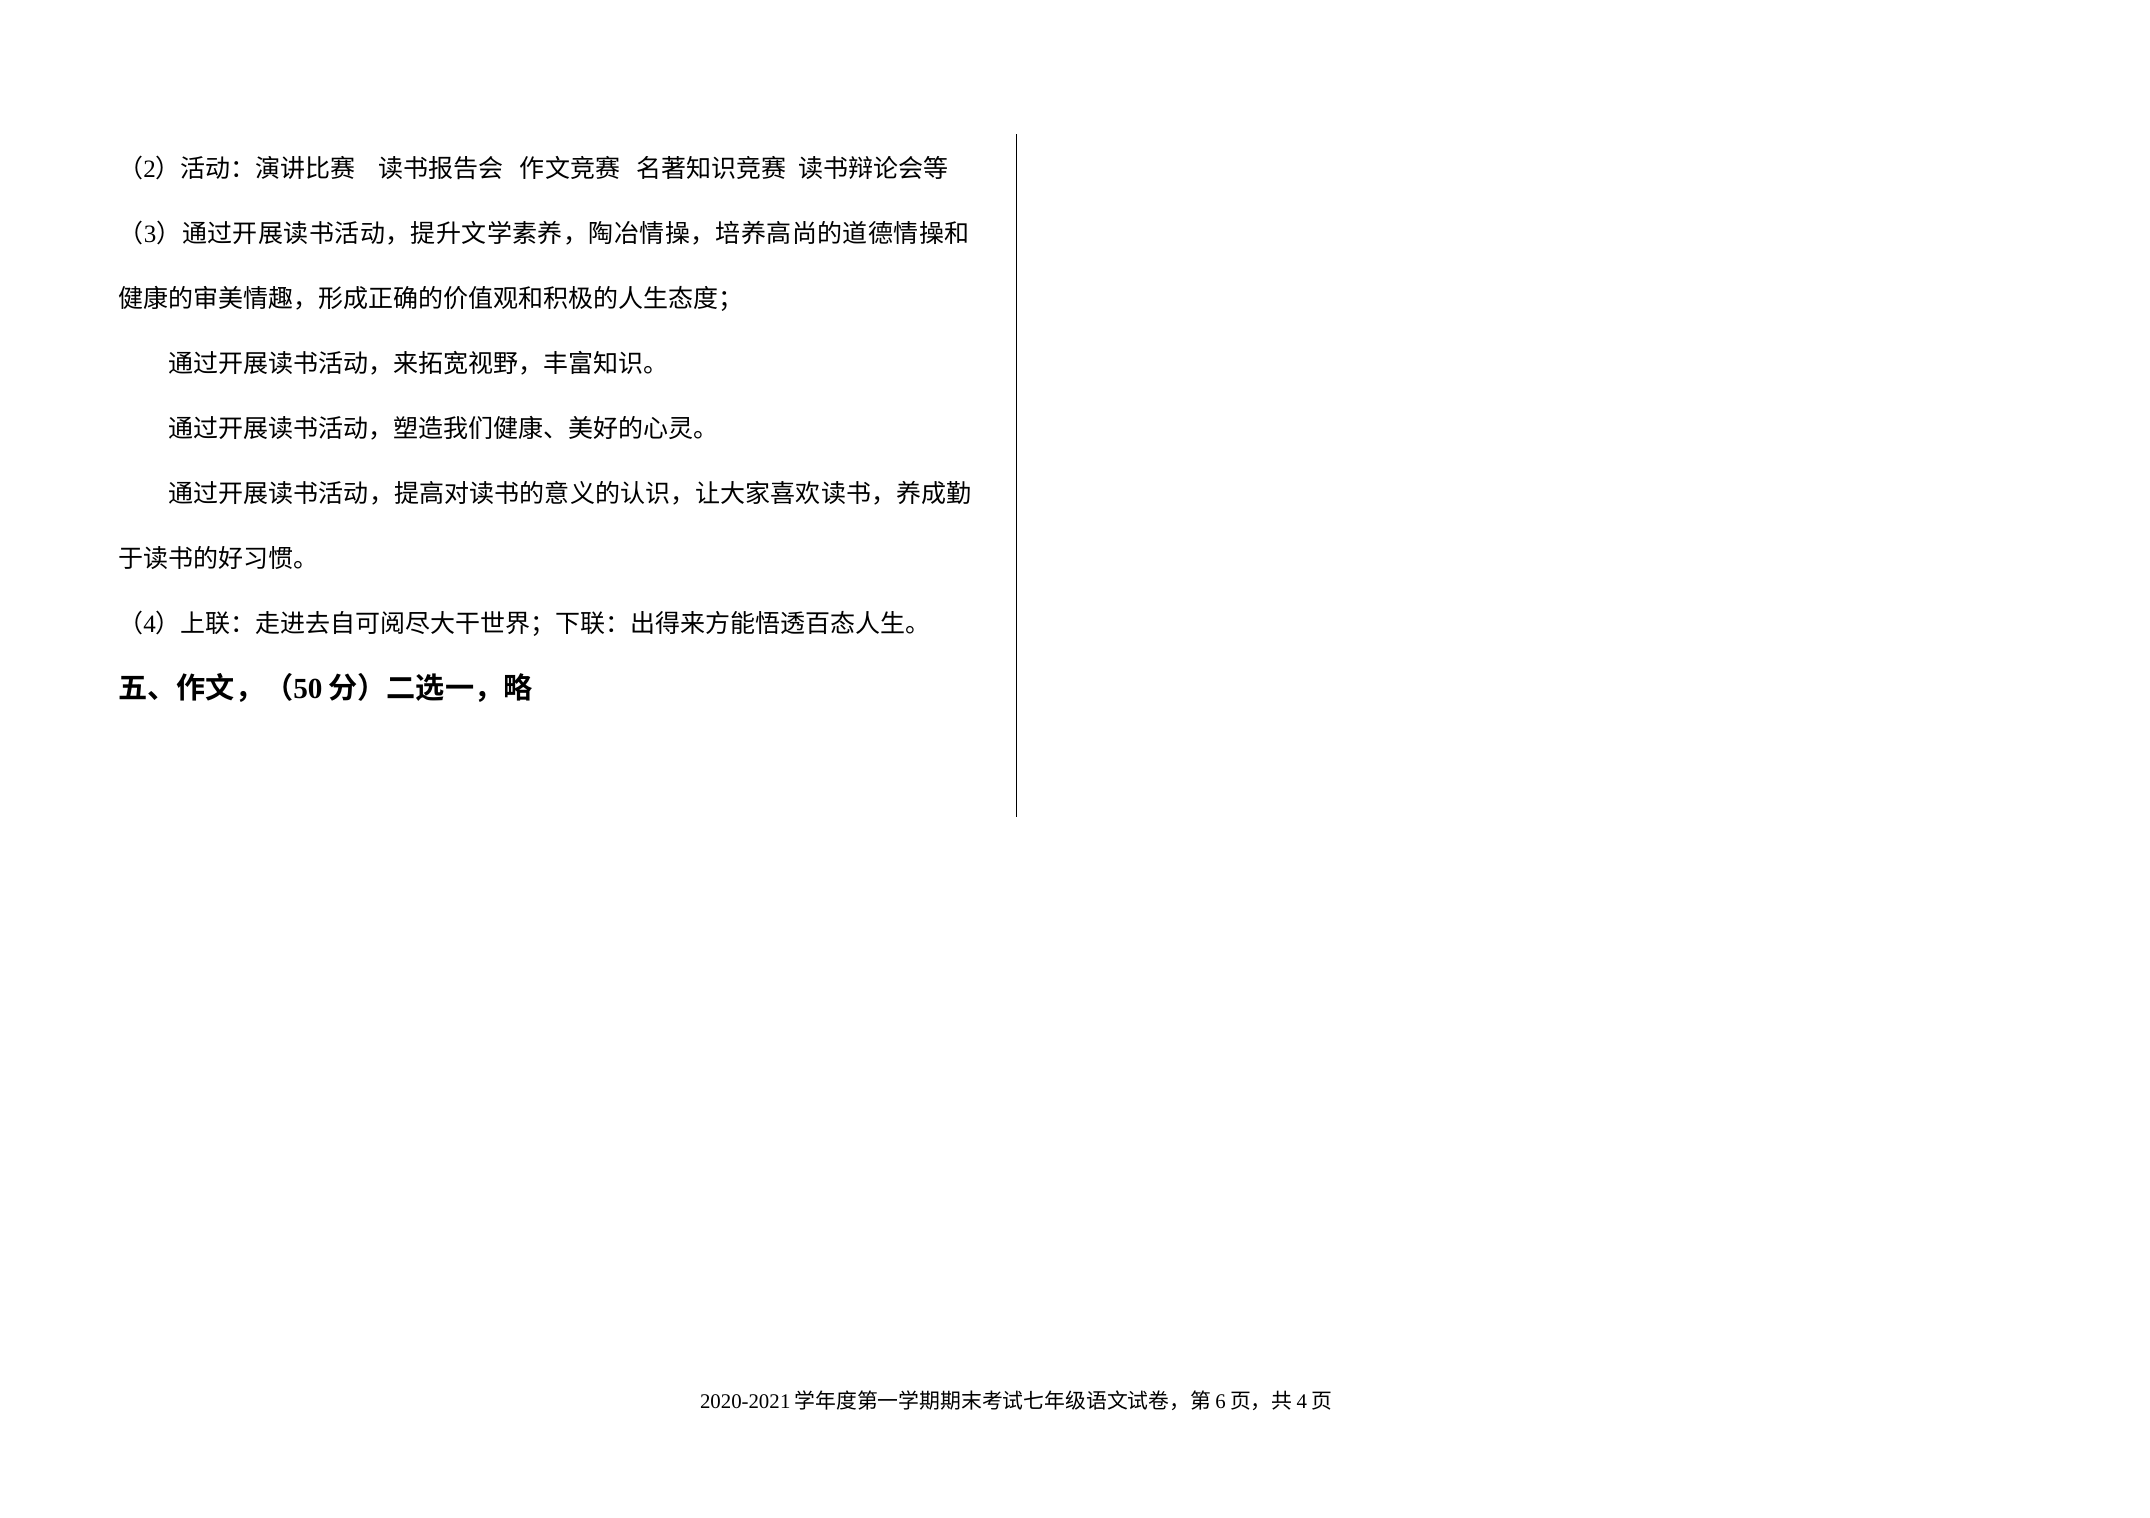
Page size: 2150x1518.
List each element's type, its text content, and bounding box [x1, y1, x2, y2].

text 通过开展读书活动，提高对读书的意义的认识，让大家喜欢读书，养成勤于读书的好习惯。 [118, 459, 972, 589]
text （2）活动：演讲比赛 读书报告会 作文竞赛 名著知识竞赛 读书辩论会等 [118, 134, 972, 199]
text （4）上联：走进去自可阅尽大干世界；下联：出得来方能悟透百态人生。 [118, 589, 972, 654]
text （3）通过开展读书活动，提升文学素养，陶冶情操，培养高尚的道德情操和健康的审美情趣，形成正确的价值观和积极的人生态度； [118, 199, 972, 329]
text 五、作文，（50分）二选一，略 [118, 654, 972, 719]
text 通过开展读书活动，来拓宽视野，丰富知识。 [118, 329, 972, 394]
text 通过开展读书活动，塑造我们健康、美好的心灵。 [118, 394, 972, 459]
